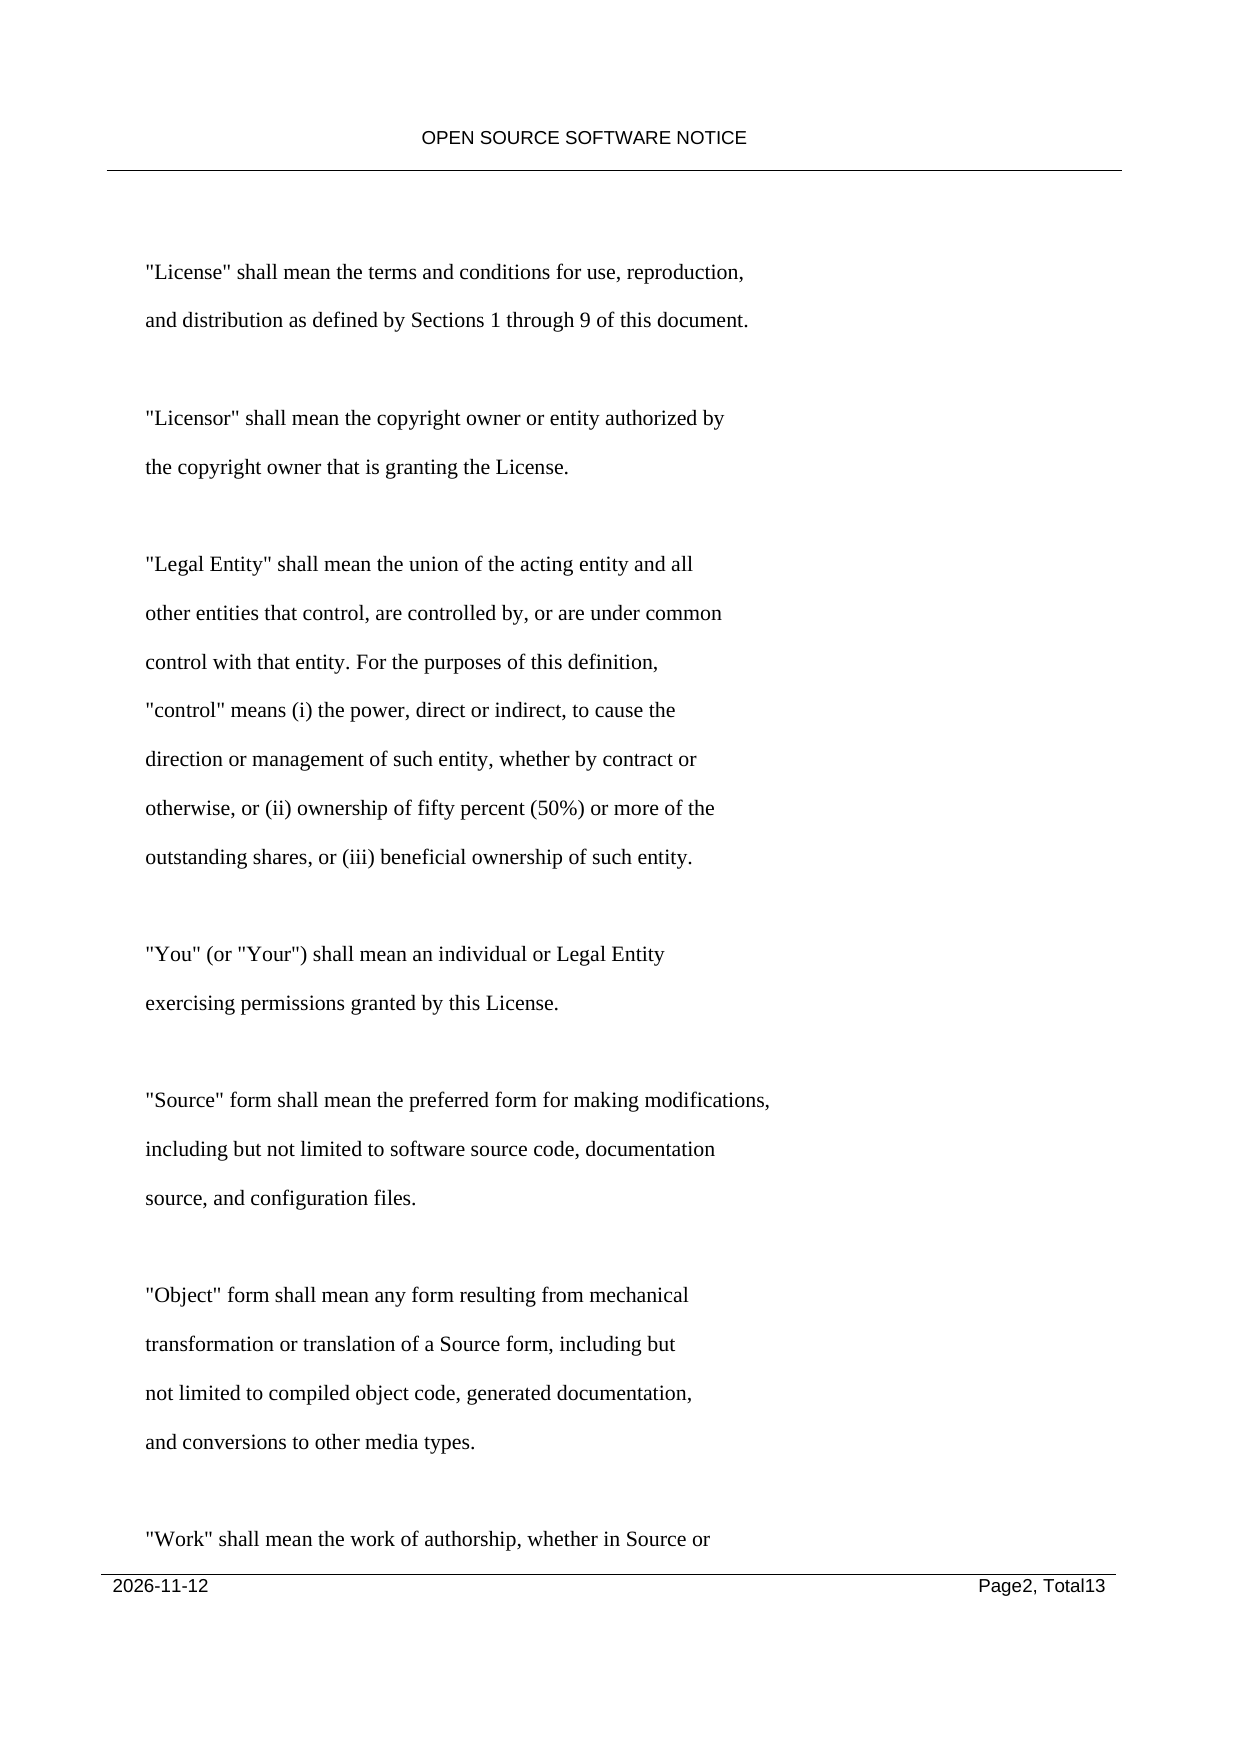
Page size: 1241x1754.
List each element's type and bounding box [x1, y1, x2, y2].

text [112, 206, 1128, 1555]
